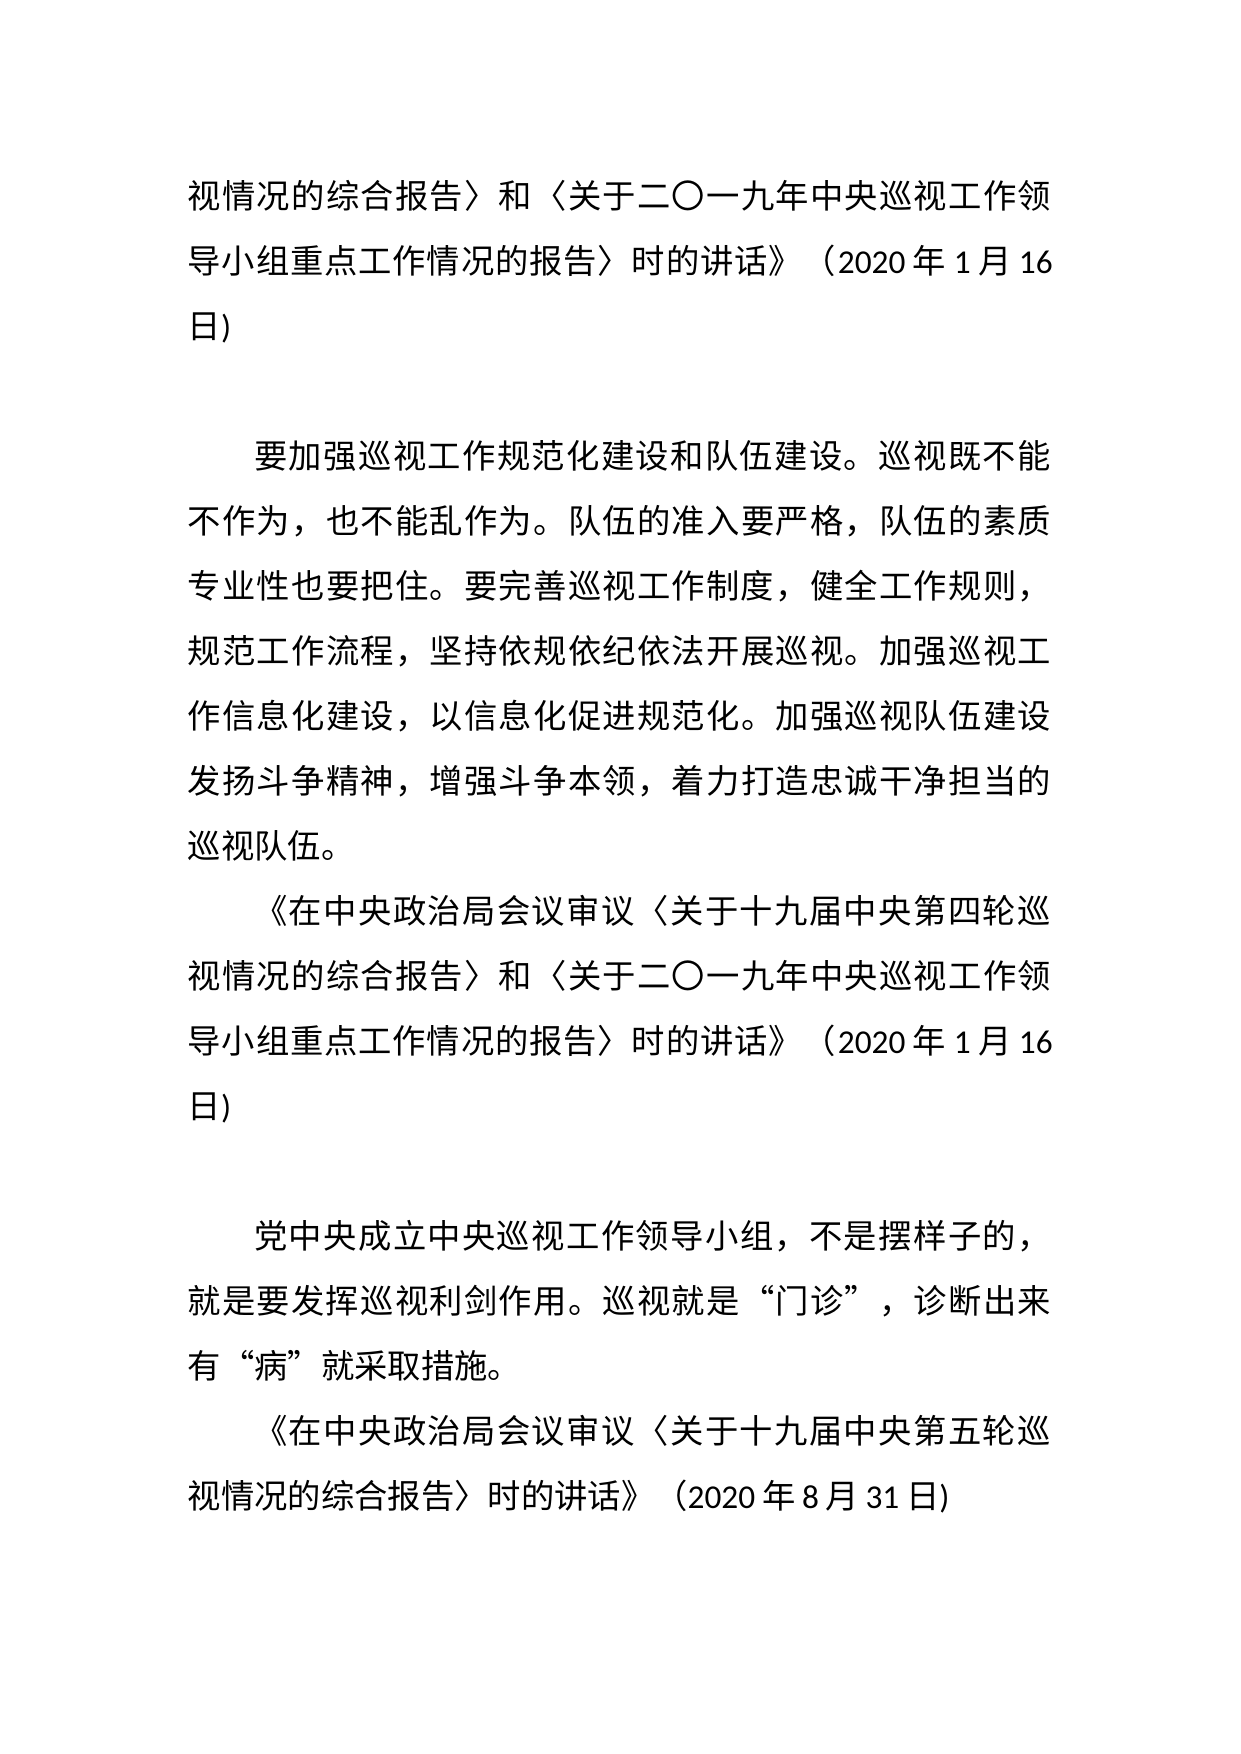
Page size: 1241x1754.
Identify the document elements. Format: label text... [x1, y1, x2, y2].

text 党中央成立中央巡视工作领导小组，不是摆样子的，就是要发挥巡视利剑作用。巡视就是“门诊”，诊断出来有“病”就采取措施。 [187, 1202, 1053, 1397]
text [187, 162, 1053, 357]
text 要加强巡视工作规范化建设和队伍建设。巡视既不能不作为，也不能乱作为。队伍的准入要严格，队伍的素质、专业性也要把住。要完善巡视工作制度，健全工作规则，规范工作流程，坚持依规依纪依法开展巡视。加强巡视工作信息化建设，以信息化促进规范化。加强巡视队伍建设，发扬斗争精神，增强斗争本领，着力打造忠诚干净担当的巡视队伍。 [187, 422, 1053, 877]
text 《在中央政治局会议审议〈关于十九届中央第五轮巡视情况的综合报告〉时的讲话》（2020年8月31日) [187, 1397, 1053, 1527]
text 《在中央政治局会议审议〈关于十九届中央第四轮巡视情况的综合报告〉和〈关于二〇一九年中央巡视工作领导小组重点工作情况的报告〉时的讲话》（2020年1月16日) [187, 877, 1053, 1137]
